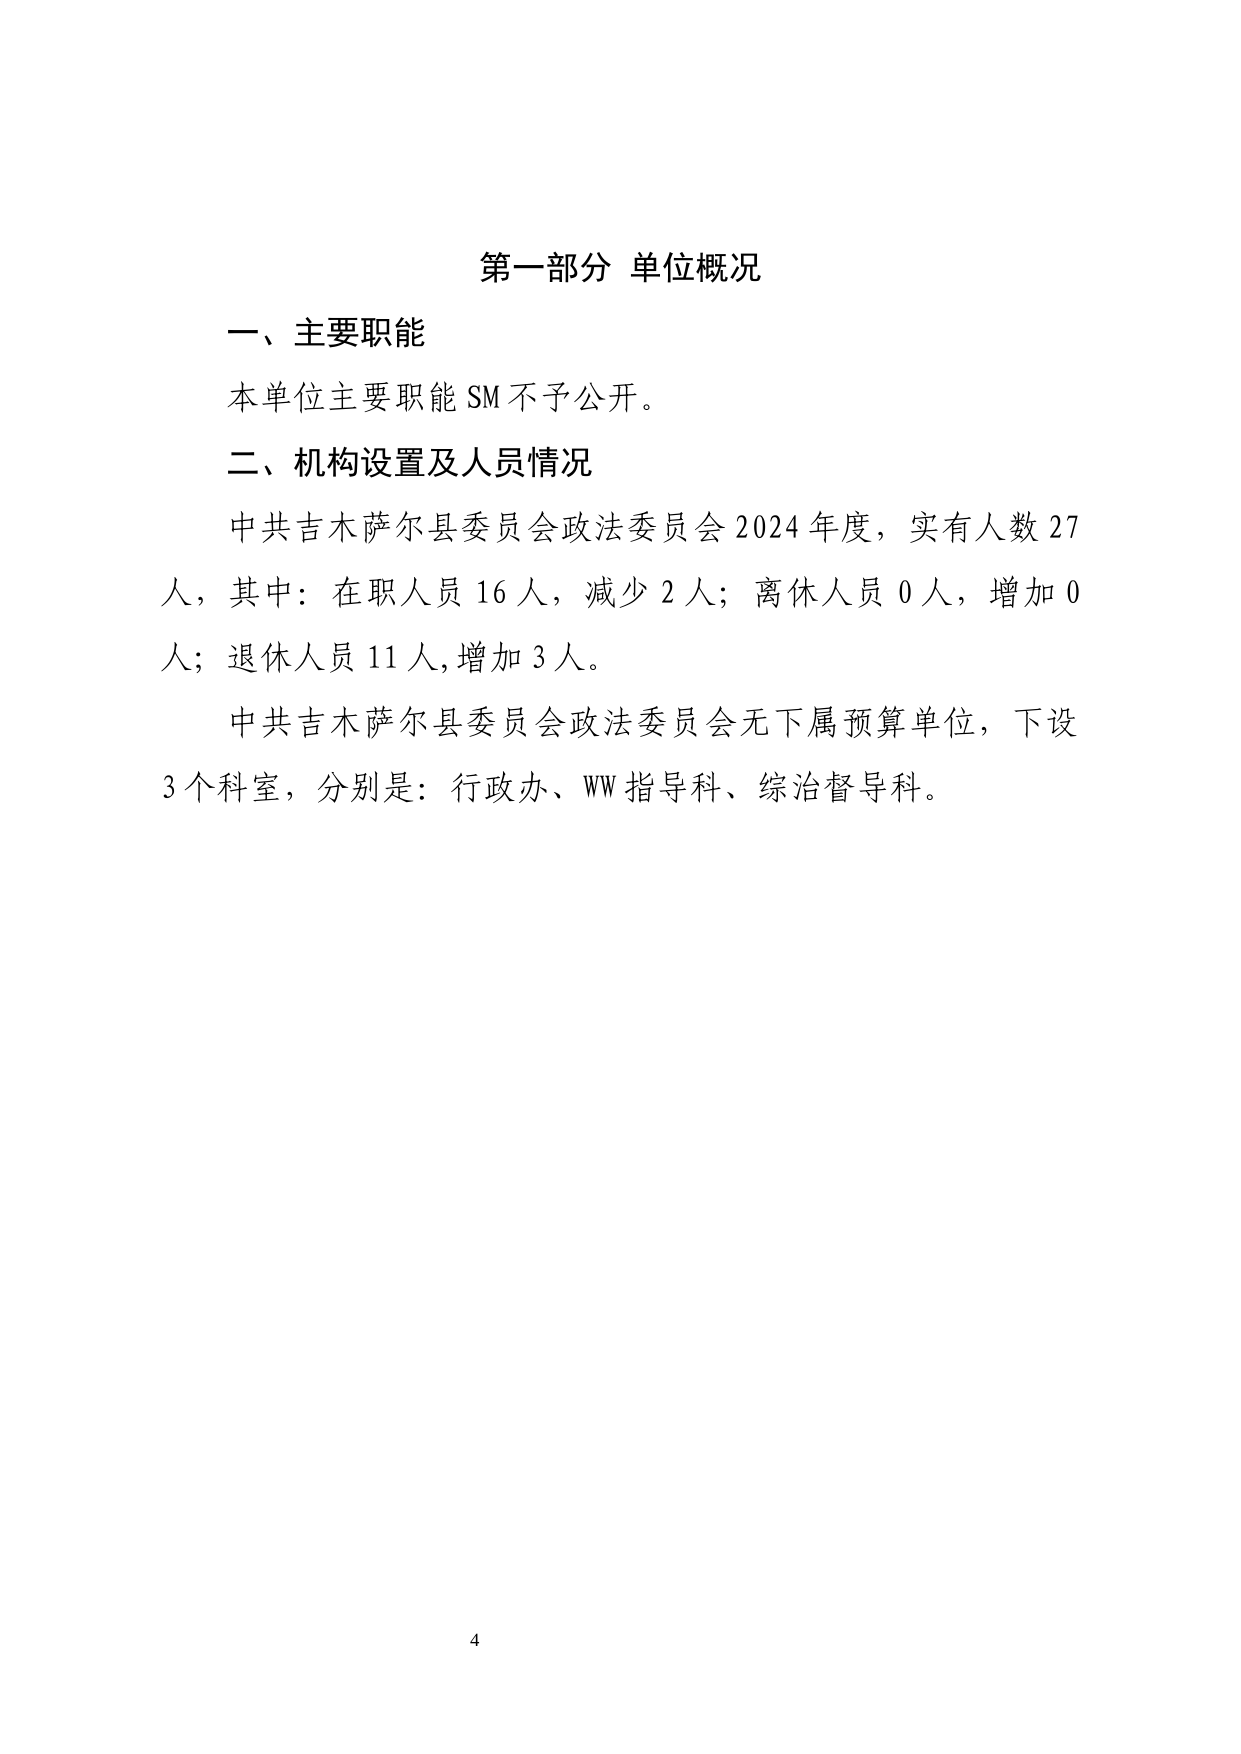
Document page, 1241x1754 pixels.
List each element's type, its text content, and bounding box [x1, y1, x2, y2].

text 中共吉木萨尔县委员会政法委员会2024年度，实有人数27人，其中：在职人员16人，减少2人；离休人员0人，增加0人；退休人员11人,增加3人。 [159, 493, 1081, 688]
text 本单位主要职能SM不予公开。 [159, 363, 1081, 428]
text 二、机构设置及人员情况 [159, 428, 1081, 493]
text 第一部分 单位概况 [159, 233, 1081, 298]
text 中共吉木萨尔县委员会政法委员会无下属预算单位，下设3个科室，分别是：行政办、WW指导科、综治督导科。 [159, 688, 1081, 818]
text 一、主要职能 [159, 298, 1081, 363]
